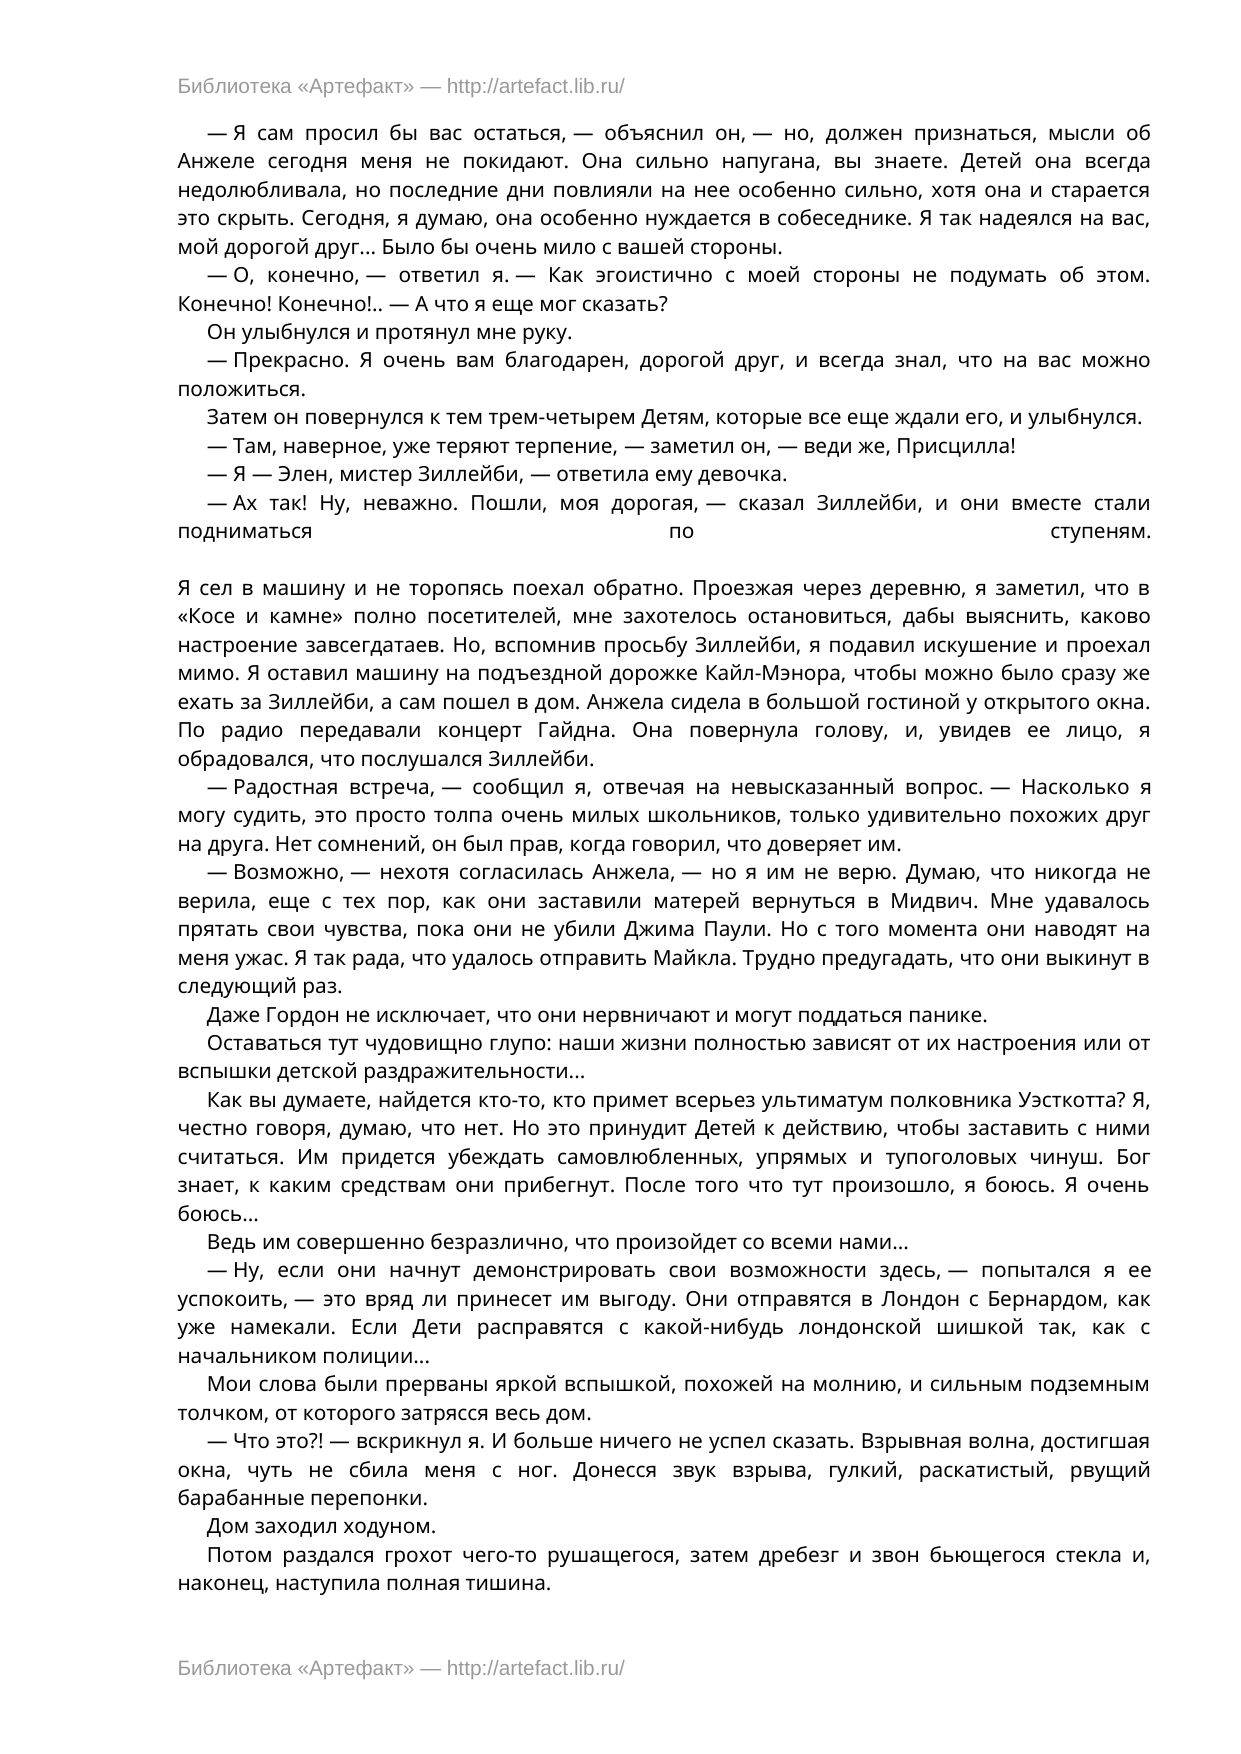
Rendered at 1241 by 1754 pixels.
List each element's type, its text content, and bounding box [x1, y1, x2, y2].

text Затем он повернулся к тем трем-четырем Детям, которые все еще ждали его, и улыбнулся. [177, 402, 1152, 431]
text — Я — Элен, мистер Зиллейби, — ответила ему девочка. [177, 459, 1152, 488]
text Даже Гордон не исключает, что они нервничают и могут поддаться панике. [177, 1000, 1152, 1028]
text — Ах так! Ну, неважно. Пошли, моя дорогая, — сказал Зиллейби, и они вместе стали подниматься по ступеням. Я сел в машину и не торопясь поехал обратно. Проезжая через деревню, я заметил, что в «Косе и камне» полно посетителей, мне захотелось остановиться, дабы выяснить, каково настроение завсегдатаев. Но, вспомнив просьбу Зиллейби, я подавил искушение и проехал мимо. Я оставил машину на подъездной дорожке Кайл-Мэнора, чтобы можно было сразу же ехать за Зиллейби, а сам пошел в дом. Анжела сидела в большой гостиной у открытого окна. По радио передавали концерт Гайдна. Она повернула голову, и, увидев ее лицо, я обрадовался, что послушался Зиллейби. [177, 488, 1152, 772]
text — Там, наверное, уже теряют терпение, — заметил он, — веди же, Присцилла! [177, 431, 1152, 459]
text Дом заходил ходуном. [177, 1512, 1152, 1540]
text Ведь им совершенно безразлично, что произойдет со всеми нами... [177, 1227, 1152, 1256]
text Потом раздался грохот чего-то рушащегося, затем дребезг и звон бьющегося стекла и, наконец, наступила полная тишина. [177, 1540, 1152, 1597]
text Как вы думаете, найдется кто-то, кто примет всерьез ультиматум полковника Уэсткотта? Я, честно говоря, думаю, что нет. Но это принудит Детей к действию, чтобы заставить с ними считаться. Им придется убеждать самовлюбленных, упрямых и тупоголовых чинуш. Бог знает, к каким средствам они прибегнут. После того что тут произошло, я боюсь. Я очень боюсь... [177, 1085, 1152, 1227]
text — Возможно, — нехотя согласилась Анжела, — но я им не верю. Думаю, что никогда не верила, еще с тех пор, как они заставили матерей вернуться в Мидвич. Мне удавалось прятать свои чувства, пока они не убили Джима Паули. Но с того момента они наводят на меня ужас. Я так рада, что удалось отправить Майкла. Трудно предугадать, что они выкинут в следующий раз. [177, 857, 1152, 1000]
text Он улыбнулся и протянул мне руку. [177, 317, 1152, 346]
text Оставаться тут чудовищно глупо: наши жизни полностью зависят от их настроения или от вспышки детской раздражительности... [177, 1028, 1152, 1085]
text — Радостная встреча, — сообщил я, отвечая на невысказанный вопрос. — Насколько я могу судить, это просто толпа очень милых школьников, только удивительно похожих друг на друга. Нет сомнений, он был прав, когда говорил, что доверяет им. [177, 772, 1152, 857]
text — О, конечно, — ответил я. — Как эгоистично с моей стороны не подумать об этом. Конечно! Конечно!.. — А что я еще мог сказать? [177, 260, 1152, 317]
text — Прекрасно. Я очень вам благодарен, дорогой друг, и всегда знал, что на вас можно положиться. [177, 346, 1152, 402]
text — Ну, если они начнут демонстрировать свои возможности здесь, — попытался я ее успокоить, — это вряд ли принесет им выгоду. Они отправятся в Лондон с Бернардом, как уже намекали. Если Дети расправятся с какой-нибудь лондонской шишкой так, как с начальником полиции... [177, 1256, 1152, 1369]
text Мои слова были прерваны яркой вспышкой, похожей на молнию, и сильным подземным толчком, от которого затрясся весь дом. [177, 1369, 1152, 1426]
text — Я сам просил бы вас остаться, — объяснил он, — но, должен признаться, мысли об Анжеле сегодня меня не покидают. Она сильно напугана, вы знаете. Детей она всегда недолюбливала, но последние дни повлияли на нее особенно сильно, хотя она и старается это скрыть. Сегодня, я думаю, она особенно нуждается в собеседнике. Я так надеялся на вас, мой дорогой друг... Было бы очень мило с вашей стороны. [177, 118, 1152, 260]
text — Что это?! — вскрикнул я. И больше ничего не успел сказать. Взрывная волна, достигшая окна, чуть не сбила меня с ног. Донесся звук взрыва, гулкий, раскатистый, рвущий барабанные перепонки. [177, 1426, 1152, 1512]
